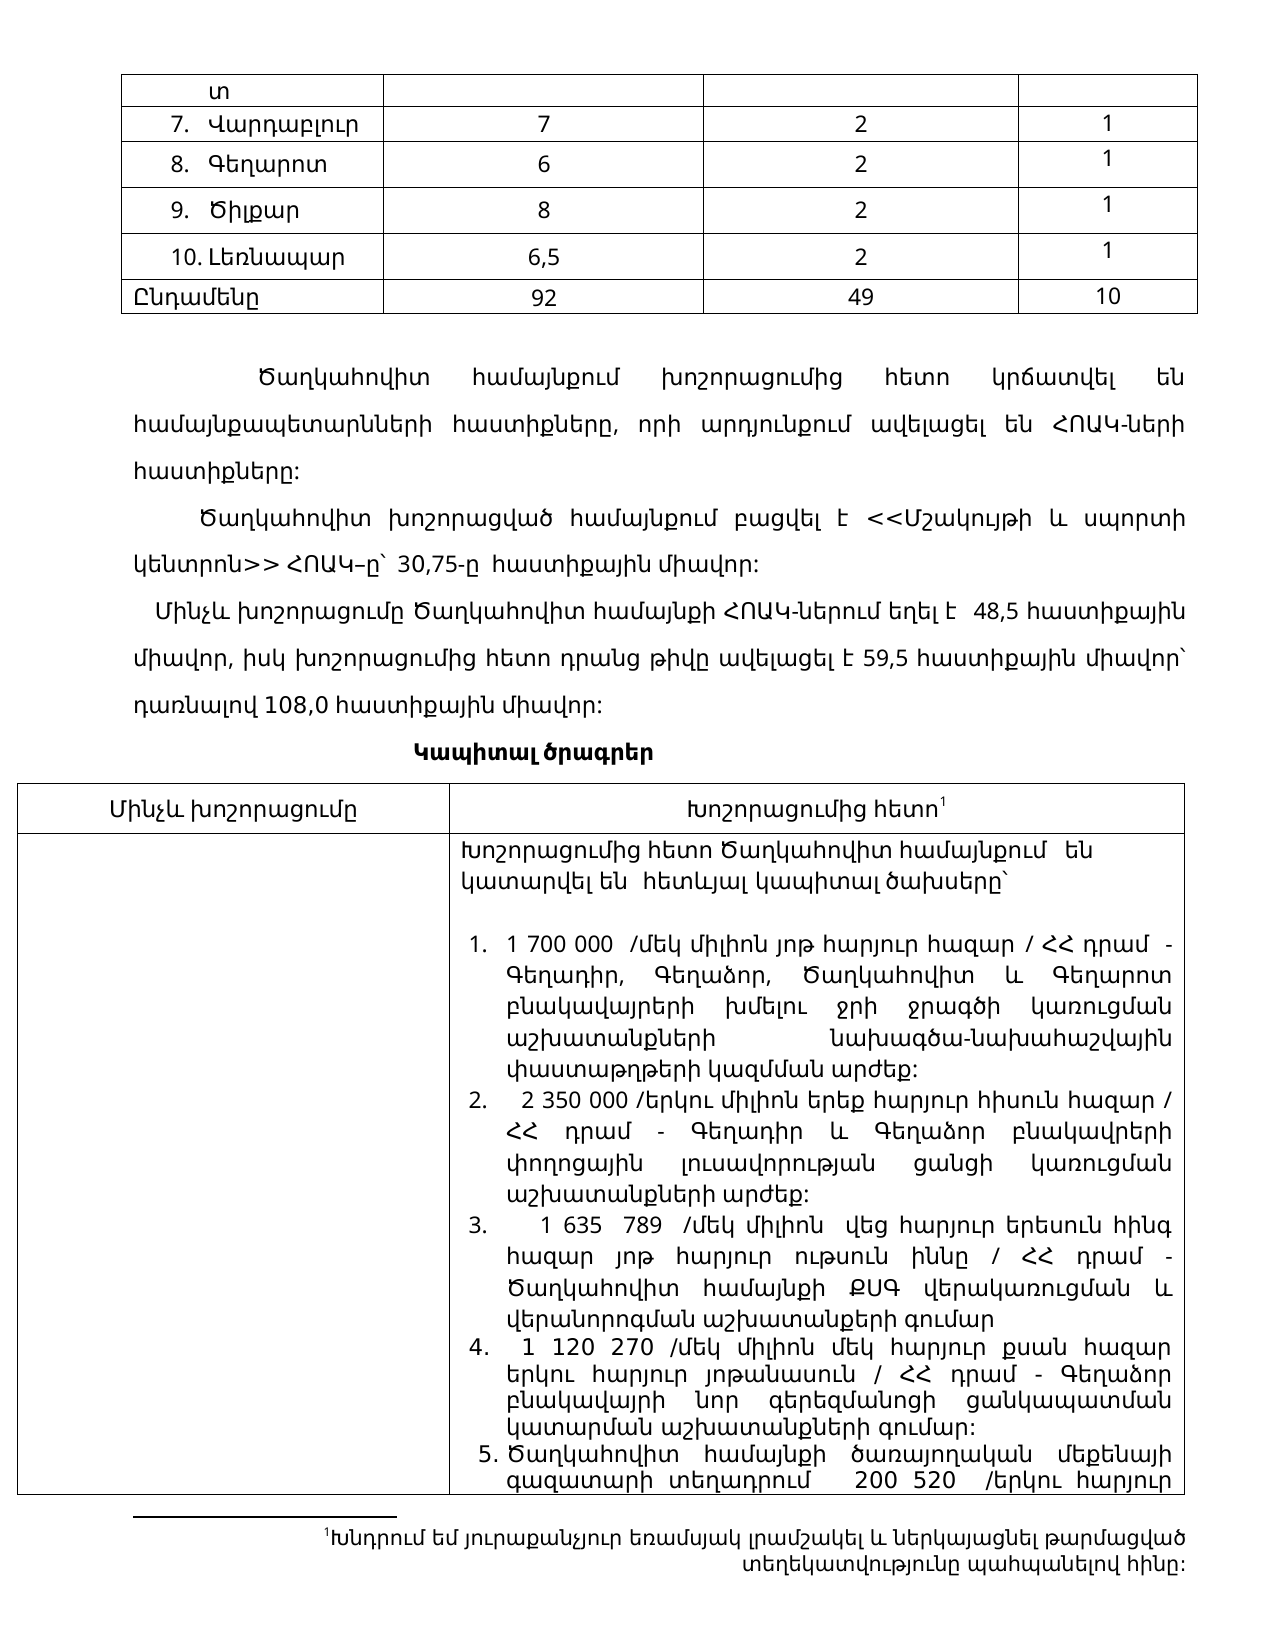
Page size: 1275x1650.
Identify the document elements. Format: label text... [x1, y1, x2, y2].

table_cell Գեղարոտ [122, 142, 383, 187]
table_cell Ընդամենը [122, 280, 383, 313]
table_cell 6 [384, 142, 703, 187]
table_cell 8 [384, 188, 703, 233]
text Կապիտալ ծրագրեր [133, 736, 1186, 767]
table_cell 7 [384, 107, 703, 141]
table_cell Վարդաբլուր [122, 107, 383, 141]
table_cell 49 [704, 280, 1018, 313]
text Ծաղկահովիտ համայնքում խոշորացումից հետո կրճատվել են համայնքապետարնների հաստիքները, որի արդյունքում ավելացել են ՀՈԱԿ-ների հաստիքները: [133, 361, 1186, 486]
table_cell 2 [704, 188, 1018, 233]
table_cell Ծաղկահովիտ [122, 75, 383, 106]
table_cell [18, 834, 449, 1494]
table_cell 2 [704, 142, 1018, 187]
table_cell 92 [384, 280, 703, 313]
table_cell 1 [1019, 107, 1197, 141]
table_cell 0 [1019, 75, 1197, 106]
table_cell 2 [704, 234, 1018, 279]
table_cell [450, 834, 1184, 1494]
table_cell Լեռնապար [122, 234, 383, 279]
table_header Խոշորացումից հետո [450, 784, 1184, 833]
table_cell 6,5 [384, 234, 703, 279]
table_cell 1 [1019, 142, 1197, 187]
table_cell 1 [1019, 188, 1197, 233]
table_cell 2 [704, 107, 1018, 141]
table_cell Ծիլքար [122, 188, 383, 233]
table_cell 17 [384, 75, 703, 106]
text Մինչև խոշորացումը Ծաղկահովիտ համայնքի ՀՈԱԿ-ներում եղել է 48,5 հաստիքային միավոր, իսկ խոշորացումից հետո դրանց թիվը ավելացել է 59,5 հաստիքային միավոր՝ դառնալով 108,0 հաստիքային միավոր: [133, 595, 1186, 720]
table_cell 28 [704, 75, 1018, 106]
table_header Մինչև խոշորացումը [18, 784, 449, 833]
text Ծաղկահովիտ խոշորացված համայնքում բացվել է <<Մշակույթի և սպորտի կենտրոն>> ՀՈԱԿ–ը՝ 30,75-ը հաստիքային միավոր: [133, 502, 1186, 580]
table_cell 10 [1019, 280, 1197, 313]
table_cell 1 [1019, 234, 1197, 279]
